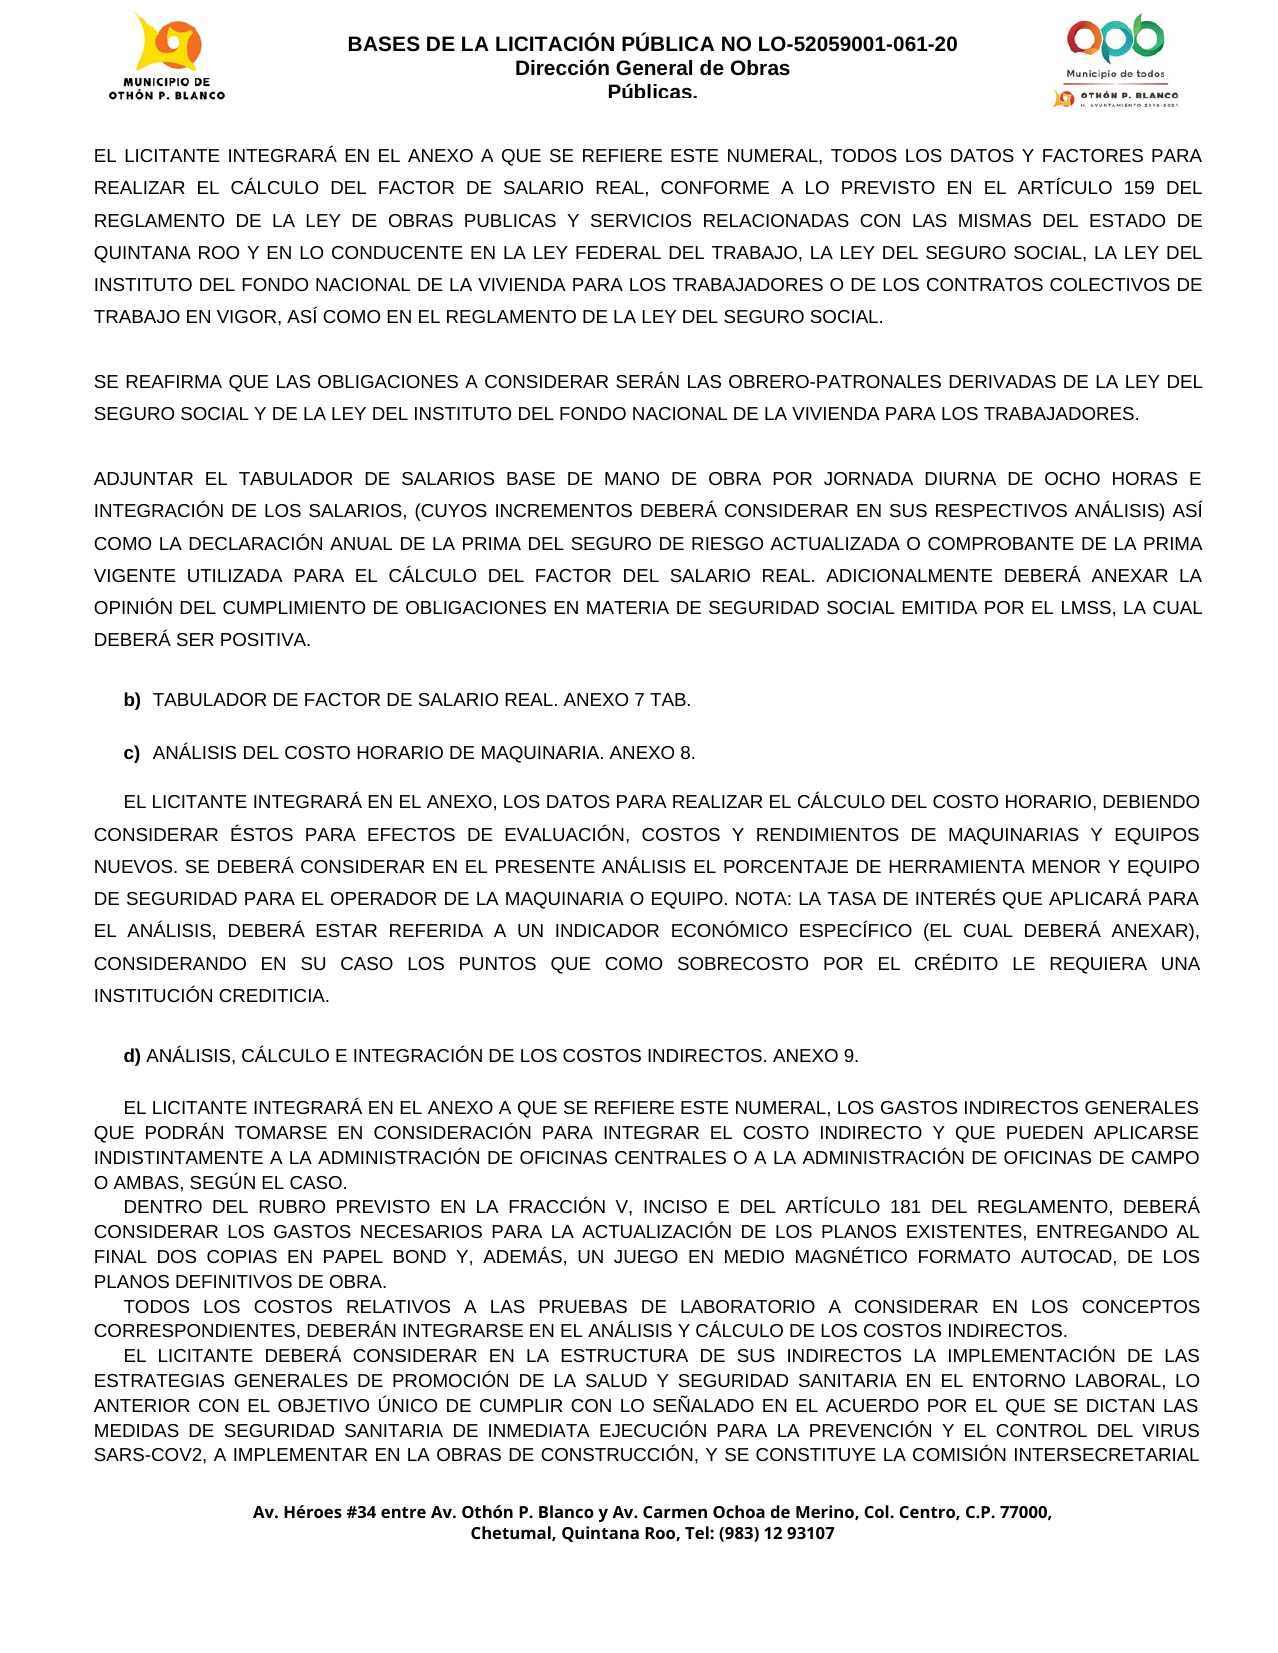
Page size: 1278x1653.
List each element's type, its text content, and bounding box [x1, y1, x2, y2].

picture [1049, 13, 1192, 113]
text EL LICITANTE INTEGRARÁ EN EL ANEXO A QUE SE REFIERE ESTE NUMERAL, TODOS LOS DATOS Y FACTORES PARA REALIZAR EL CÁLCULO DEL FACTOR DE SALARIO REAL, CONFORME A LO PREVISTO EN EL ARTÍCULO 159 DEL REGLAMENTO DE LA LEY DE OBRAS PUBLICAS Y SERVICIOS RELACIONADAS CON LAS MISMAS DEL ESTADO DE QUINTANA ROO Y EN LO CONDUCENTE EN LA LEY FEDERAL DEL TRABAJO, LA LEY DEL SEGURO SOCIAL, LA LEY DEL INSTITUTO DEL FONDO NACIONAL DE LA VIVIENDA PARA LOS TRABAJADORES O DE LOS CONTRATOS COLECTIVOS DE TRABAJO EN VIGOR, ASÍ COMO EN EL REGLAMENTO DE LA LEY DEL SEGURO SOCIAL. [94, 145, 1204, 328]
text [94, 1345, 1201, 1466]
text SE REAFIRMA QUE LAS OBLIGACIONES A CONSIDERAR SERÁN LAS OBRERO-PATRONALES DERIVADAS DE LA LEY DEL SEGURO SOCIAL Y DE LA LEY DEL INSTITUTO DEL FONDO NACIONAL DE LA VIVIENDA PARA LOS TRABAJADORES. [94, 371, 1204, 425]
text b) TABULADOR DE FACTOR DE SALARIO REAL. ANEXO 7 TAB. [94, 689, 1201, 711]
text EL LICITANTE INTEGRARÁ EN EL ANEXO, LOS DATOS PARA REALIZAR EL CÁLCULO DEL COSTO HORARIO, DEBIENDO CONSIDERAR ÉSTOS PARA EFECTOS DE EVALUACIÓN, COSTOS Y RENDIMIENTOS DE MAQUINARIAS Y EQUIPOS NUEVOS. SE DEBERÁ CONSIDERAR EN EL PRESENTE ANÁLISIS EL PORCENTAJE DE HERRAMIENTA MENOR Y EQUIPO DE SEGURIDAD PARA EL OPERADOR DE LA MAQUINARIA O EQUIPO. NOTA: LA TASA DE INTERÉS QUE APLICARÁ PARA EL ANÁLISIS, DEBERÁ ESTAR REFERIDA A UN INDICADOR ECONÓMICO ESPECÍFICO (EL CUAL DEBERÁ ANEXAR), CONSIDERANDO EN SU CASO LOS PUNTOS QUE COMO SOBRECOSTO POR EL CRÉDITO LE REQUIERA UNA INSTITUCIÓN CREDITICIA. [94, 791, 1201, 1006]
text ADJUNTAR EL TABULADOR DE SALARIOS BASE DE MANO DE OBRA POR JORNADA DIURNA DE OCHO HORAS E INTEGRACIÓN DE LOS SALARIOS, (CUYOS INCREMENTOS DEBERÁ CONSIDERAR EN SUS RESPECTIVOS ANÁLISIS) ASÍ COMO LA DECLARACIÓN ANUAL DE LA PRIMA DEL SEGURO DE RIESGO ACTUALIZADA O COMPROBANTE DE LA PRIMA VIGENTE UTILIZADA PARA EL CÁLCULO DEL FACTOR DEL SALARIO REAL. ADICIONALMENTE DEBERÁ ANEXAR LA OPINIÓN DEL CUMPLIMIENTO DE OBLIGACIONES EN MATERIA DE SEGURIDAD SOCIAL EMITIDA POR EL LMSS, LA CUAL DEBERÁ SER POSITIVA. [94, 468, 1204, 651]
text TODOS LOS COSTOS RELATIVOS A LAS PRUEBAS DE LABORATORIO A CONSIDERAR EN LOS CONCEPTOS CORRESPONDIENTES, DEBERÁN INTEGRARSE EN EL ANÁLISIS Y CÁLCULO DE LOS COSTOS INDIRECTOS. [94, 1295, 1201, 1342]
text EL LICITANTE INTEGRARÁ EN EL ANEXO A QUE SE REFIERE ESTE NUMERAL, LOS GASTOS INDIRECTOS GENERALES QUE PODRÁN TOMARSE EN CONSIDERACIÓN PARA INTEGRAR EL COSTO INDIRECTO Y QUE PUEDEN APLICARSE INDISTINTAMENTE A LA ADMINISTRACIÓN DE OFICINAS CENTRALES O A LA ADMINISTRACIÓN DE OFICINAS DE CAMPO O AMBAS, SEGÚN EL CASO. [94, 1097, 1201, 1193]
text c) ANÁLISIS DEL COSTO HORARIO DE MAQUINARIA. ANEXO 8. [94, 741, 1201, 763]
text DENTRO DEL RUBRO PREVISTO EN LA FRACCIÓN V, INCISO E DEL ARTÍCULO 181 DEL REGLAMENTO, DEBERÁ CONSIDERAR LOS GASTOS NECESARIOS PARA LA ACTUALIZACIÓN DE LOS PLANOS EXISTENTES, ENTREGANDO AL FINAL DOS COPIAS EN PAPEL BOND Y, ADEMÁS, UN JUEGO EN MEDIO MAGNÉTICO FORMATO AUTOCAD, DE LOS PLANOS DEFINITIVOS DE OBRA. [94, 1196, 1201, 1292]
text d) ANÁLISIS, CÁLCULO E INTEGRACIÓN DE LOS COSTOS INDIRECTOS. ANEXO 9. [94, 1045, 1201, 1066]
picture [104, 0, 237, 114]
